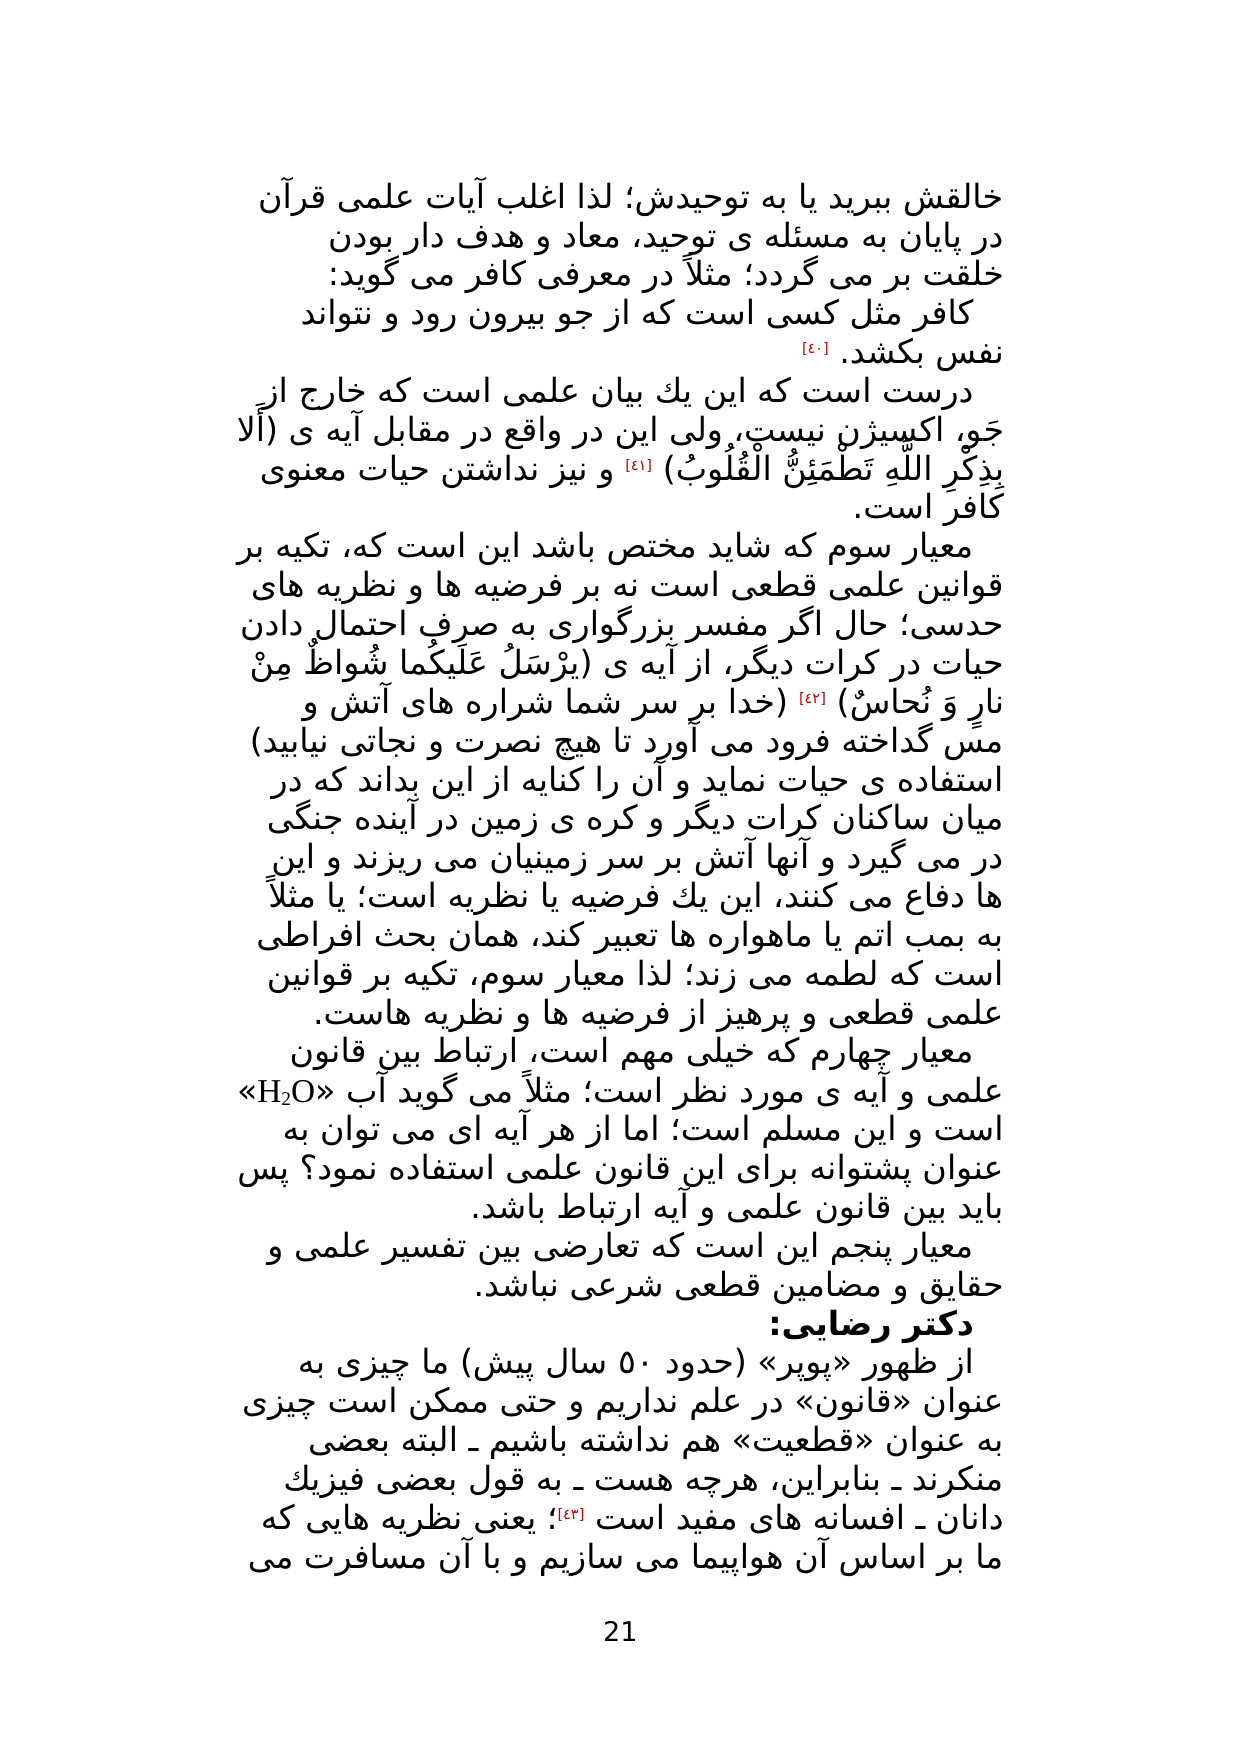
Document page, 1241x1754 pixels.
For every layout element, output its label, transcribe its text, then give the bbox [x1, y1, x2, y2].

text دكتر رضایی: [236, 1304, 1004, 1343]
text معیار سوم كه شاید مختص باشد این است كه، تكیه بر قوانین علمی قطعی است نه بر فرضیه ها و نظریه های حدسی؛ حال اگر مفسر بزرگواری به صرف احتمال دادن حیات در كرات دیگر، از آیه ی (یرْسَلُ عَلَیكُما شُواظٌ مِنْ نارٍ وَ نُحاسٌ) [٤٢] (خدا بر سر شما شراره های آتش و مس گداخته فرود می آورد تا هیچ نصرت و نجاتی نیابید) استفاده ی حیات نماید و آن را كنایه از این بداند كه در میان ساكنان كرات دیگر و كره ی زمین در آینده جنگی در می گیرد و آنها آتش بر سر زمینیان می ریزند و این ها دفاع می كنند، این یك فرضیه یا نظریه است؛ یا مثلاً به بمب اتم یا ماهواره ها تعبیر كند، همان بحث افراطی است كه لطمه می زند؛ لذا معیار سوم، تكیه بر قوانین علمی قطعی و پرهیز از فرضیه ها و نظریه هاست. [236, 527, 1004, 1032]
text كافر مثل كسی است كه از جو بیرون رود و نتواند نفس بكشد. [٤٠] [236, 294, 1004, 371]
text معیار چهارم كه خیلی مهم است، ارتباط بین قانون علمی و آیه ی مورد نظر است؛ مثلاً می گوید آب «H2O» است و این مسلم است؛ اما از هر آیه ای می توان به عنوان پشتوانه برای این قانون علمی استفاده نمود؟ پس باید بین قانون علمی و آیه ارتباط باشد. [236, 1032, 1004, 1226]
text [236, 1343, 1004, 1576]
text معیار پنجم این است كه تعارضی بین تفسیر علمی و حقایق و مضامین قطعی شرعی نباشد. [236, 1226, 1004, 1304]
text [236, 177, 1004, 294]
text درست است كه این یك بیان علمی است كه خارج از جَو، اكسیژن نیست، ولی این در واقع در مقابل آیه ی (أَلا بِذِكْرِ اللَّهِ تَطْمَئِنُّ الْقُلُوبُ) [٤١] و نیز نداشتن حیات معنوی كافر است. [236, 371, 1004, 527]
